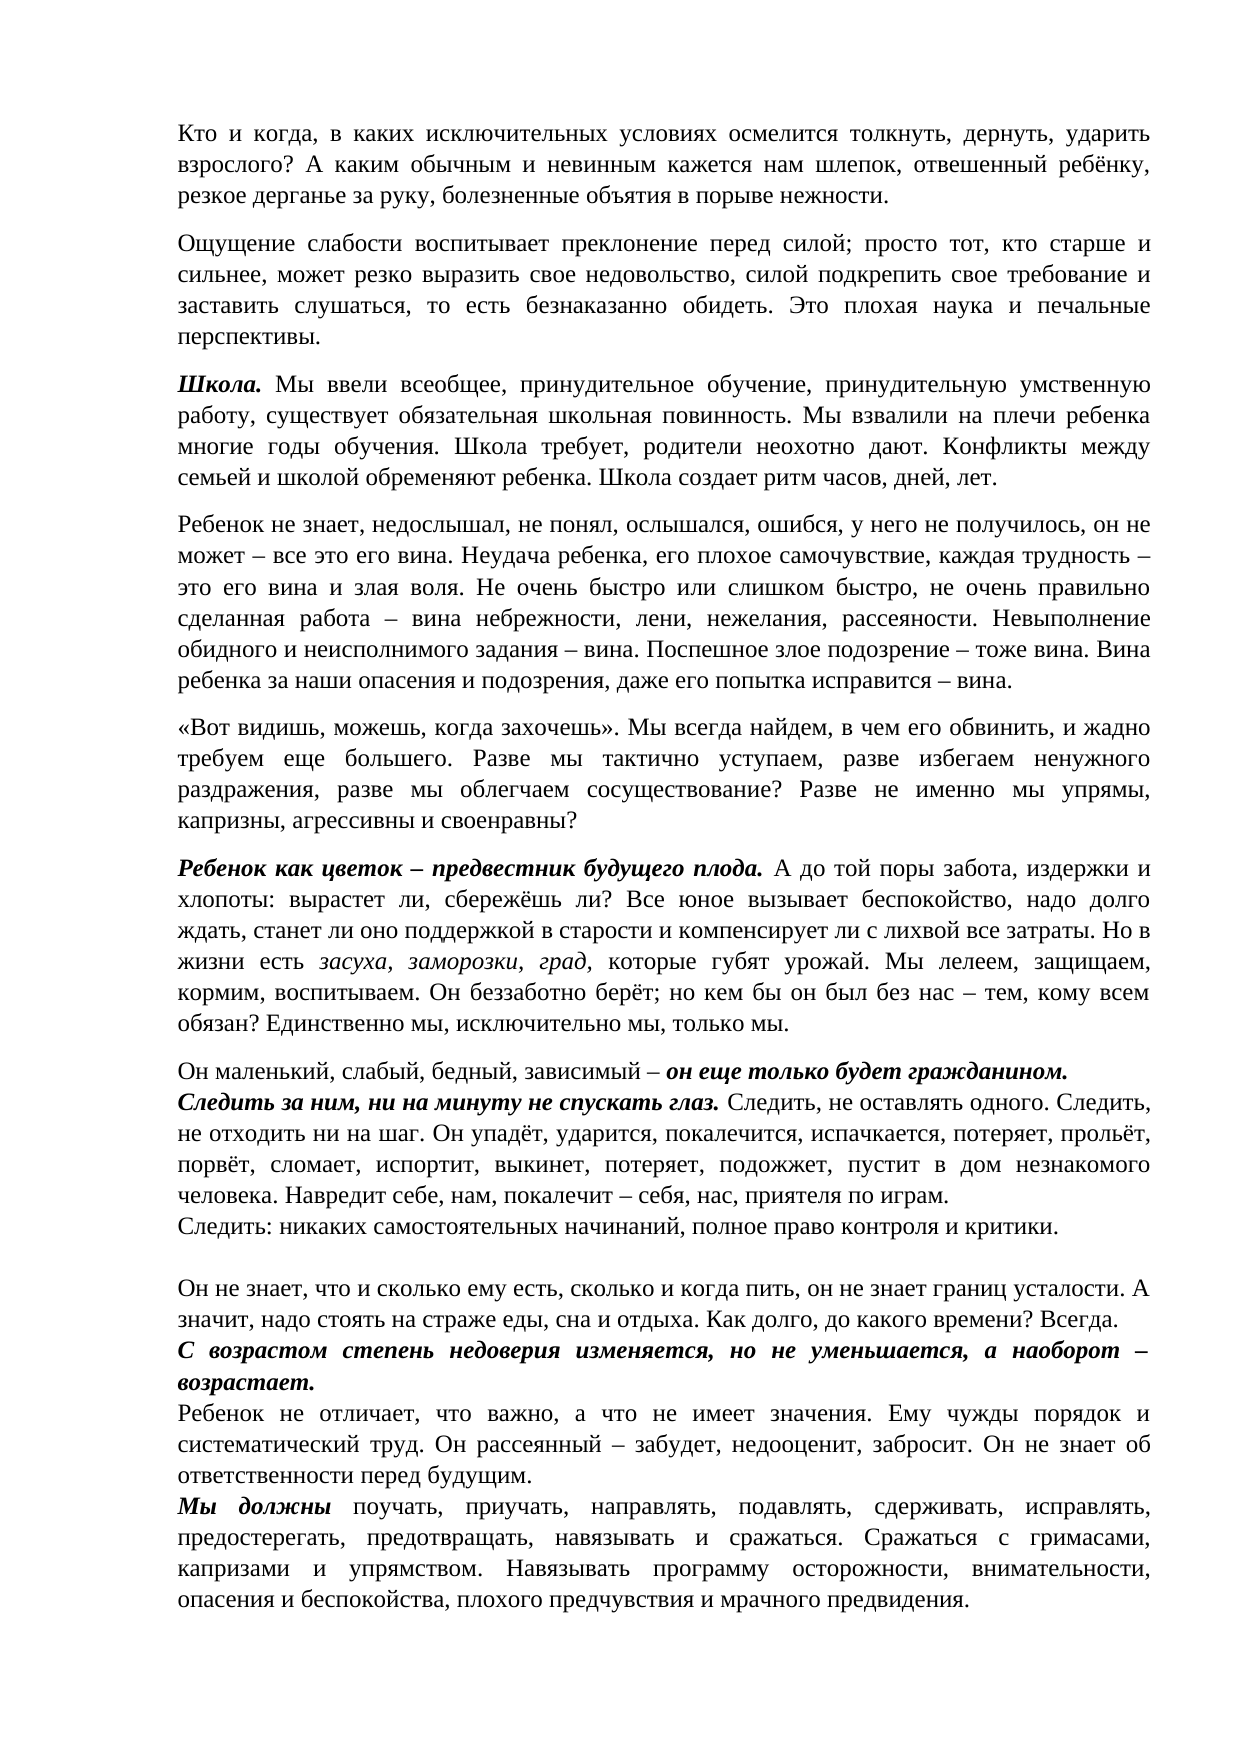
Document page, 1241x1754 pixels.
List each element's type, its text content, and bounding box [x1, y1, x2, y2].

text Мы должны поучать, приучать, направлять, подавлять, сдерживать, исправлять, предостерегать, предотвращать, навязывать и сражаться. Сражаться с гримасами, капризами и упрямством. Навязывать программу осторожности, внимательности, опасения и беспокойства, плохого предчувствия и мрачного предвидения. [177, 1491, 1152, 1613]
text «Вот видишь, можешь, когда захочешь». Мы всегда найдем, в чем его обвинить, и жадно требуем еще большего. Разве мы тактично уступаем, разве избегаем ненужного раздражения, разве мы облегчаем сосуществование? Разве не именно мы упрямы, капризны, агрессивны и своенравны? [177, 712, 1152, 834]
text Следить: никаких самостоятельных начинаний, полное право контроля и критики. [177, 1211, 1152, 1240]
text Ребенок как цветок – предвестник будущего плода. А до той поры забота, издержки и хлопоты: вырастет ли, сбережёшь ли? Все юное вызывает беспокойство, надо долго ждать, станет ли оно поддержкой в старости и компенсирует ли с лихвой все затраты. Но в жизни есть засуха, заморозки, град, которые губят урожай. Мы лелеем, защищаем, кормим, воспитываем. Он беззаботно берёт; но кем бы он был без нас – тем, кому всем обязан? Единственно мы, исключительно мы, только мы. [177, 853, 1152, 1037]
text Он не знает, что и сколько ему есть, сколько и когда пить, он не знает границ усталости. А значит, надо стоять на страже еды, сна и отдыха. Как долго, до какого времени? Всегда. [177, 1273, 1152, 1333]
text Школа. Мы ввели всеобщее, принудительное обучение, принудительную умственную работу, существует обязательная школьная повинность. Мы взвалили на плечи ребенка многие годы обучения. Школа требует, родители неохотно дают. Конфликты между семьей и школой обременяют ребенка. Школа создает ритм часов, дней, лет. [177, 369, 1152, 491]
text С возрастом степень недоверия изменяется, но не уменьшается, а наоборот – возрастает. [177, 1336, 1152, 1395]
text Он маленький, слабый, бедный, зависимый – он еще только будет гражданином. [177, 1056, 1152, 1085]
text Ребенок не отличает, что важно, а что не имеет значения. Ему чужды порядок и систематический труд. Он рассеянный – забудет, недооценит, забросит. Он не знает об ответственности перед будущим. [177, 1398, 1152, 1488]
text Кто и когда, в каких исключительных условиях осмелится толкнуть, дернуть, ударить взрослого? А каким обычным и невинным кажется нам шлепок, отвешенный ребёнку, резкое дерганье за руку, болезненные объятия в порыве нежности. [177, 118, 1152, 209]
text Ребенок не знает, недослышал, не понял, ослышался, ошибся, у него не получилось, он не может – все это его вина. Неудача ребенка, его плохое самочувствие, каждая трудность – это его вина и злая воля. Не очень быстро или слишком быстро, не очень правильно сделанная работа – вина небрежности, лени, нежелания, рассеяности. Невыполнение обидного и неисполнимого задания – вина. Поспешное злое подозрение – тоже вина. Вина ребенка за наши опасения и подозрения, даже его попытка исправится – вина. [177, 509, 1152, 693]
text Следить за ним, ни на минуту не спускать глаз. Следить, не оставлять одного. Следить, не отходить ни на шаг. Он упадёт, ударится, покалечится, испачкается, потеряет, прольёт, порвёт, сломает, испортит, выкинет, потеряет, подожжет, пустит в дом незнакомого человека. Навредит себе, нам, покалечит – себя, нас, приятеля по играм. [177, 1087, 1152, 1209]
text Ощущение слабости воспитывает преклонение перед силой; просто тот, кто старше и сильнее, может резко выразить свое недовольство, силой подкрепить свое требование и заставить слушаться, то есть безнаказанно обидеть. Это плохая наука и печальные перспективы. [177, 228, 1152, 350]
